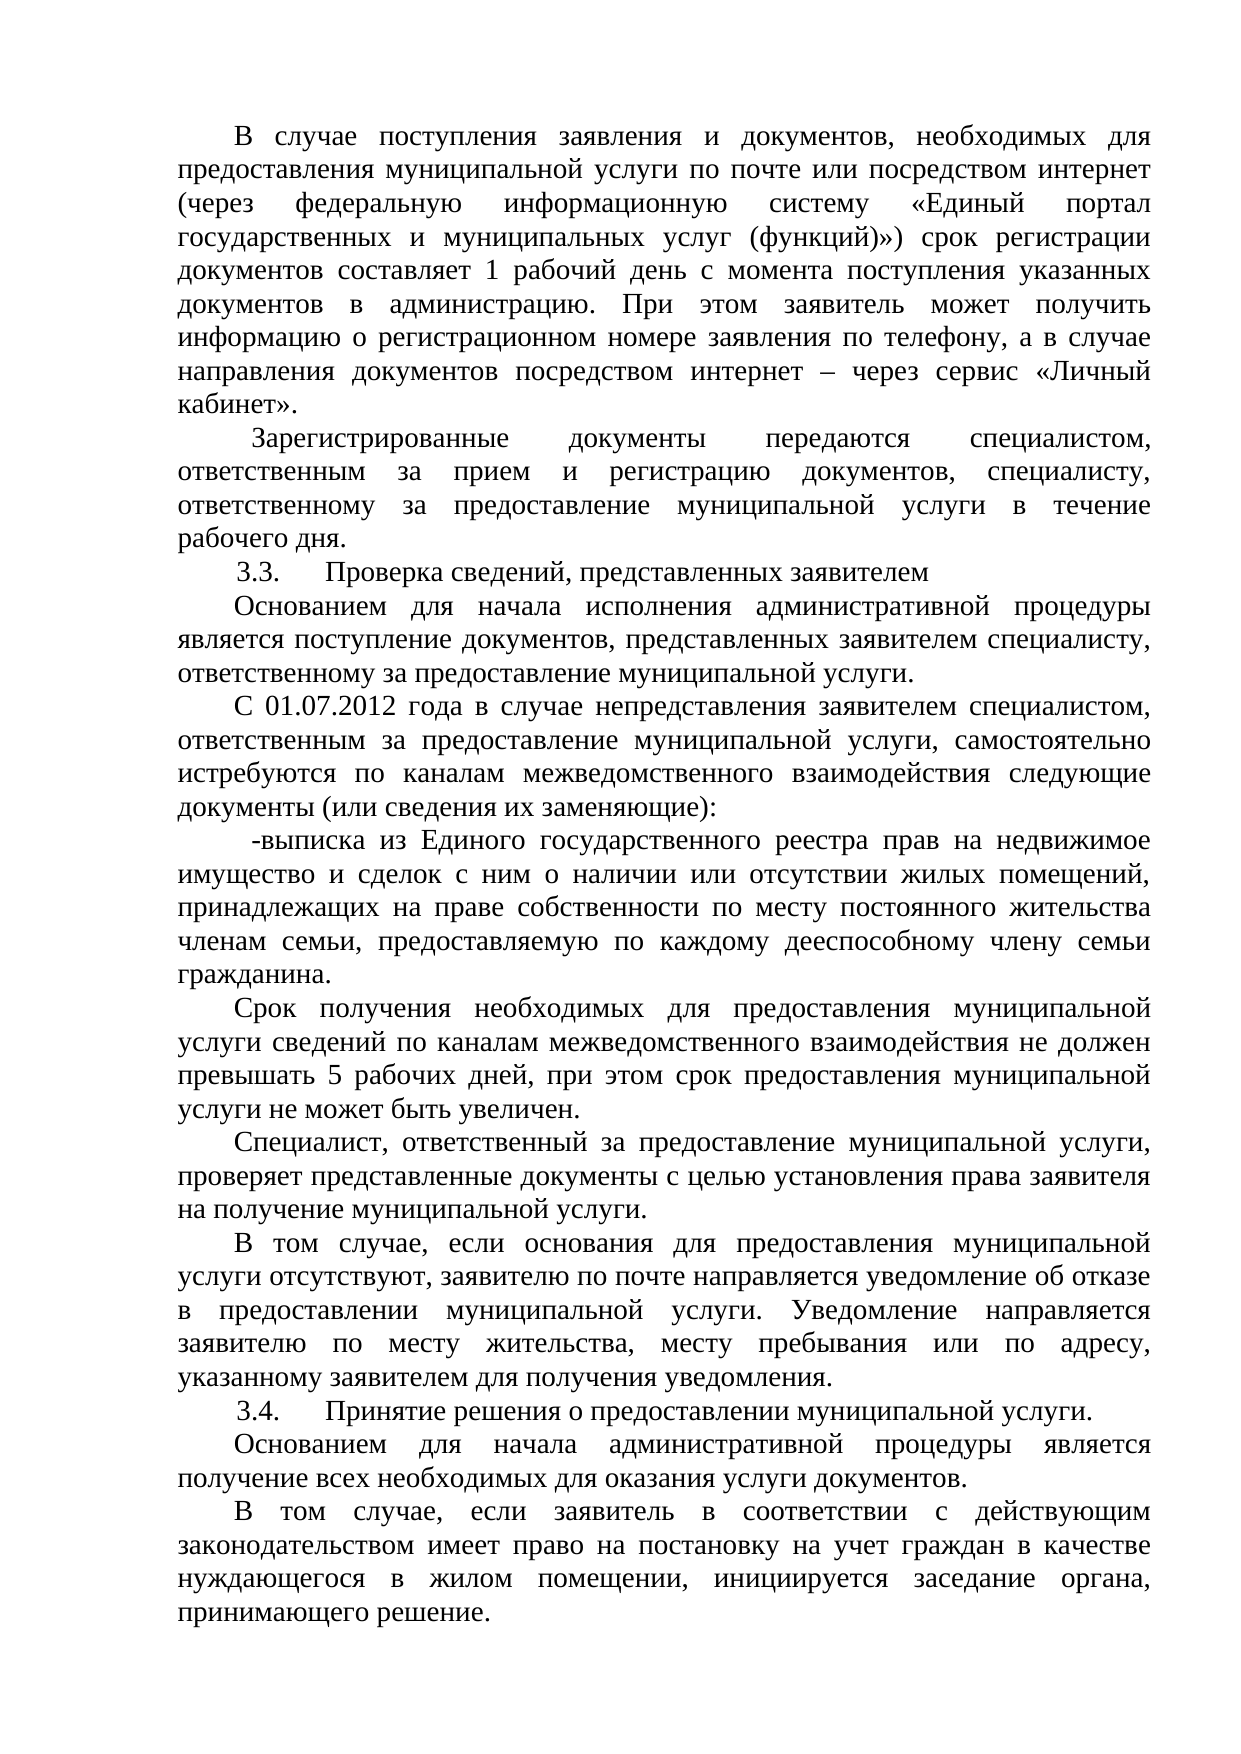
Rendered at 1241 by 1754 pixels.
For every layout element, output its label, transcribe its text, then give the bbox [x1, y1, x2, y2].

text В случае поступления заявления и документов, необходимых для предоставления муниципальной услуги по почте или посредством интернет (через федеральную информационную систему «Единый портал государственных и муниципальных услуг (функций)») срок регистрации документов составляет 1 рабочий день с момента поступления указанных документов в администрацию. При этом заявитель может получить информацию о регистрационном номере заявления по телефону, а в случае направления документов посредством интернет – через сервис «Личный кабинет». [177, 118, 1152, 420]
text В том случае, если заявитель в соответствии с действующим законодательством имеет право на постановку на учет граждан в качестве нуждающегося в жилом помещении, инициируется заседание органа, принимающего решение. [177, 1493, 1152, 1627]
text Зарегистрированные документы передаются специалистом, ответственным за прием и регистрацию документов, специалисту, ответственному за предоставление муниципальной услуги в течение рабочего дня. [177, 420, 1152, 554]
list Проверка сведений, представленных заявителем [177, 554, 1152, 588]
text В том случае, если основания для предоставления муниципальной услуги отсутствуют, заявителю по почте направляется уведомление об отказе в предоставлении муниципальной услуги. Уведомление направляется заявителю по месту жительства, месту пребывания или по адресу, указанному заявителем для получения уведомления. [177, 1225, 1152, 1393]
text Основанием для начала административной процедуры является получение всех необходимых для оказания услуги документов. [177, 1426, 1152, 1493]
list Принятие решения о предоставлении муниципальной услуги. [177, 1393, 1152, 1426]
text -выписка из Единого государственного реестра прав на недвижимое имущество и сделок с ним о наличии или отсутствии жилых помещений, принадлежащих на праве собственности по месту постоянного жительства членам семьи, предоставляемую по каждому дееспособному члену семьи гражданина. [177, 822, 1152, 990]
text Срок получения необходимых для предоставления муниципальной услуги сведений по каналам межведомственного взаимодействия не должен превышать 5 рабочих дней, при этом срок предоставления муниципальной услуги не может быть увеличен. [177, 990, 1152, 1124]
text С 01.07.2012 года в случае непредставления заявителем специалистом, ответственным за предоставление муниципальной услуги, самостоятельно истребуются по каналам межведомственного взаимодействия следующие документы (или сведения их заменяющие): [177, 688, 1152, 822]
text Специалист, ответственный за предоставление муниципальной услуги, проверяет представленные документы с целью установления права заявителя на получение муниципальной услуги. [177, 1124, 1152, 1225]
text Основанием для начала исполнения административной процедуры является поступление документов, представленных заявителем специалисту, ответственному за предоставление муниципальной услуги. [177, 588, 1152, 688]
